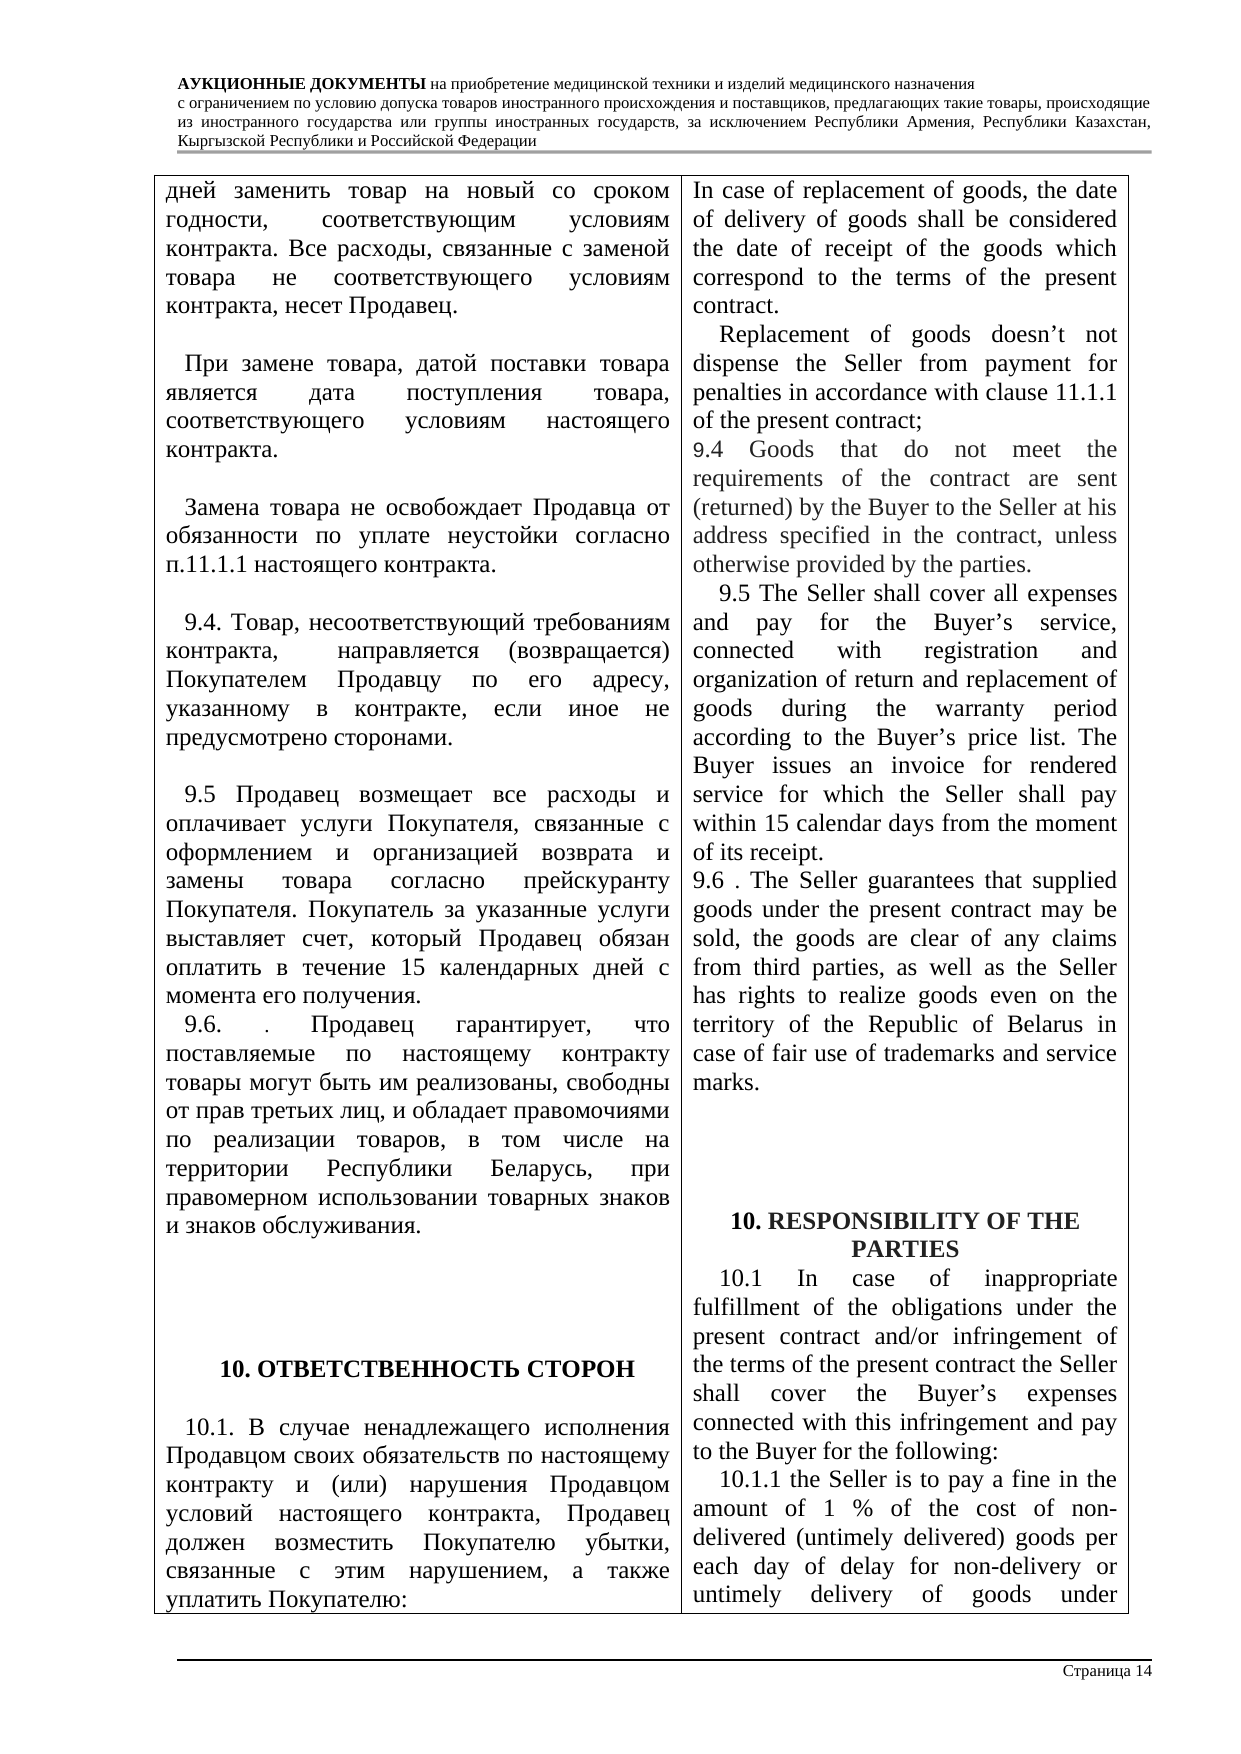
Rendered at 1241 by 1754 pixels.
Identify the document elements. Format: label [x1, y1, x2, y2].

table_header [155, 176, 681, 1613]
table_header [682, 176, 1128, 1613]
